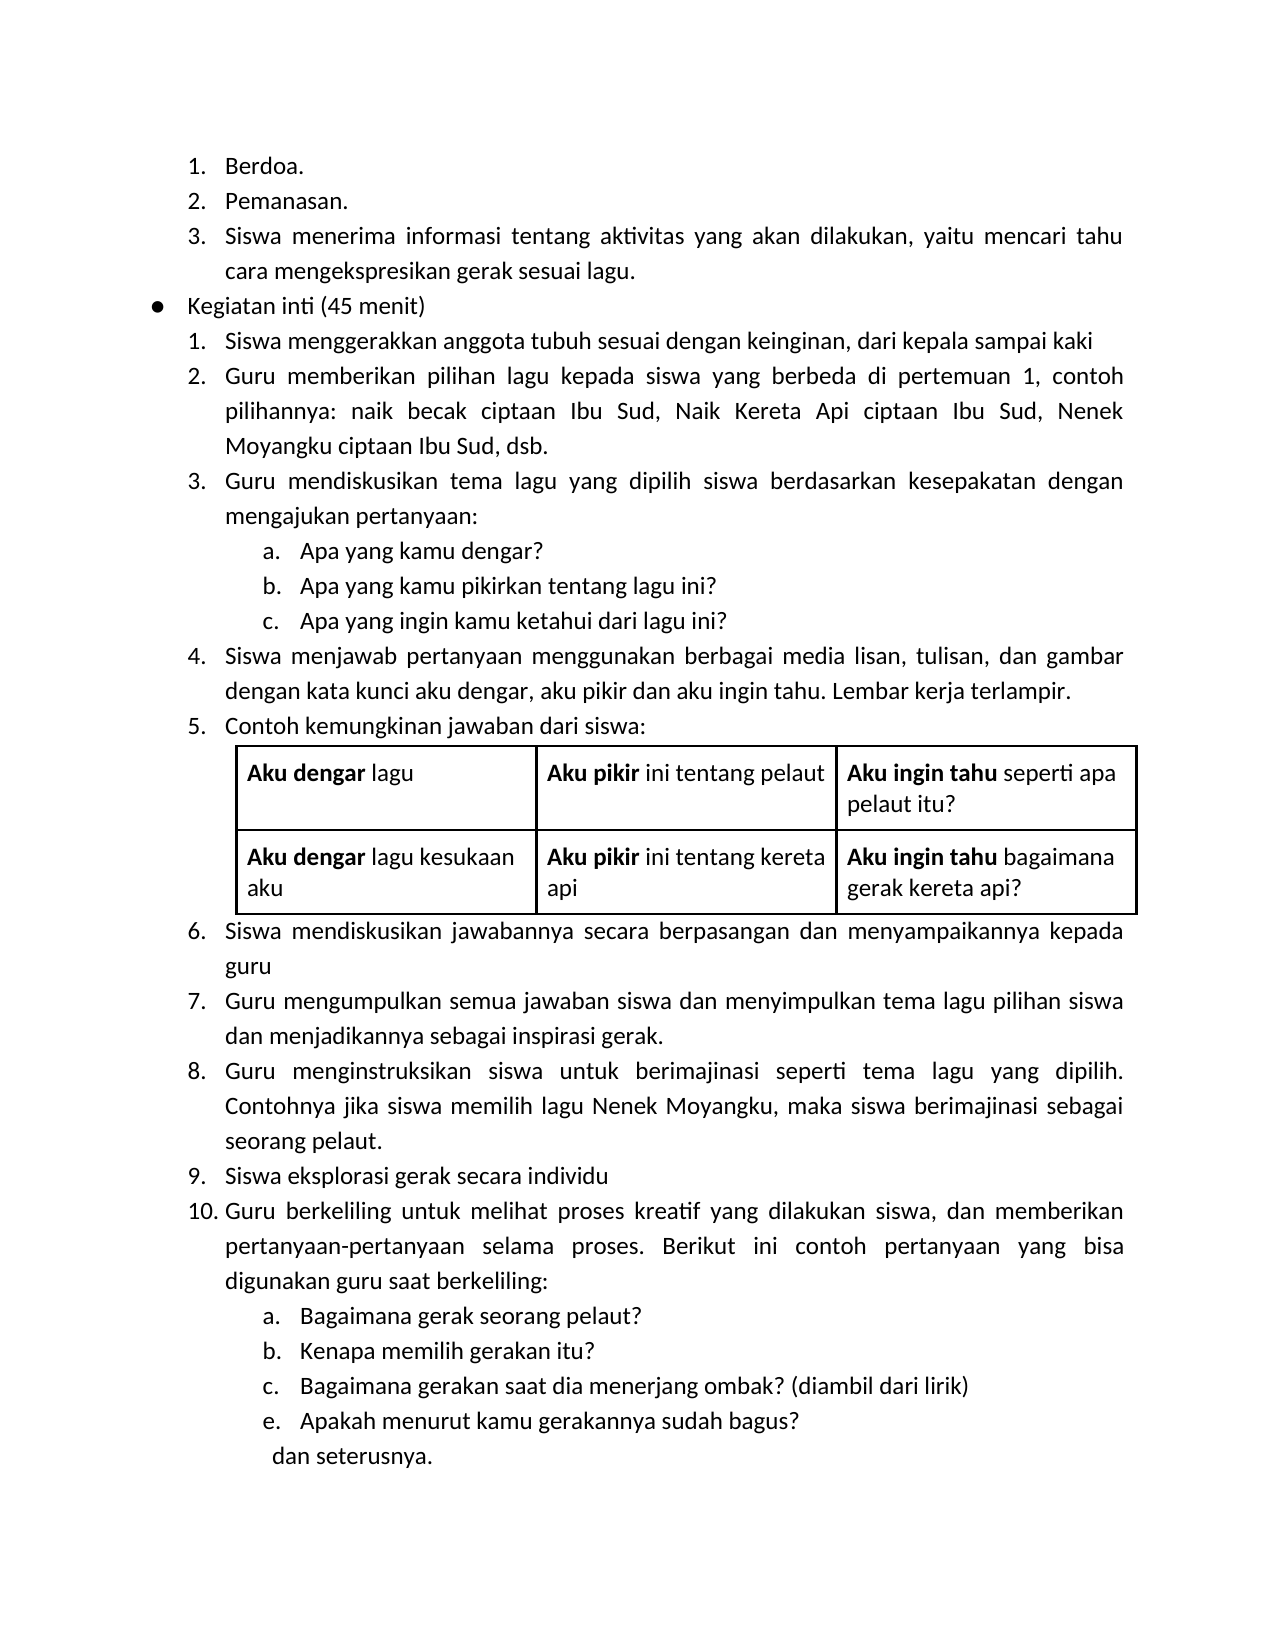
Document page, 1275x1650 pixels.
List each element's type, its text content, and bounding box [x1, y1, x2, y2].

list Contoh kemungkinan jawaban dari siswa: [187, 710, 1125, 741]
list Siswa menjawab pertanyaan menggunakan berbagai media lisan, tulisan, dan gambar dengan kata kunci aku dengar, aku pikir dan aku ingin tahu. Lembar kerja terlampir. [187, 640, 1125, 706]
list Apa yang kamu dengar? [262, 535, 1125, 566]
table_cell Aku dengar lagu kesukaan aku [238, 831, 535, 913]
list Berdoa. [187, 150, 1125, 181]
list Siswa menggerakkan anggota tubuh sesuai dengan keinginan, dari kepala sampai kaki [187, 325, 1125, 356]
list Guru mengumpulkan semua jawaban siswa dan menyimpulkan tema lagu pilihan siswa dan menjadikannya sebagai inspirasi gerak. [187, 985, 1125, 1051]
list Pemanasan. [187, 185, 1125, 216]
list Guru mendiskusikan tema lagu yang dipilih siswa berdasarkan kesepakatan dengan mengajukan pertanyaan: [187, 465, 1125, 531]
list Kegiatan inti (45 menit) [150, 290, 1125, 321]
list Bagaimana gerakan saat dia menerjang ombak? (diambil dari lirik) [262, 1370, 1125, 1401]
table_cell Aku pikir ini tentang kereta api [538, 831, 835, 913]
list Kenapa memilih gerakan itu? [262, 1335, 1125, 1366]
list Bagaimana gerak seorang pelaut? [262, 1300, 1125, 1331]
table_header Aku dengar lagu [238, 747, 535, 829]
list Apa yang ingin kamu ketahui dari lagu ini? [262, 605, 1125, 636]
list Guru memberikan pilihan lagu kepada siswa yang berbeda di pertemuan 1, contoh pilihannya: naik becak ciptaan Ibu Sud, Naik Kereta Api ciptaan Ibu Sud, Nenek Moyangku ciptaan Ibu Sud, dsb. [187, 360, 1125, 461]
list Siswa eksplorasi gerak secara individu [187, 1160, 1125, 1191]
text dan seterusnya. [272, 1440, 1125, 1471]
list Apakah menurut kamu gerakannya sudah bagus? [262, 1405, 1125, 1436]
list Guru berkeliling untuk melihat proses kreatif yang dilakukan siswa, dan memberikan pertanyaan-pertanyaan selama proses. Berikut ini contoh pertanyaan yang bisa digunakan guru saat berkeliling: [187, 1195, 1125, 1296]
list Guru menginstruksikan siswa untuk berimajinasi seperti tema lagu yang dipilih. Contohnya jika siswa memilih lagu Nenek Moyangku, maka siswa berimajinasi sebagai seorang pelaut. [187, 1055, 1125, 1156]
list Siswa menerima informasi tentang aktivitas yang akan dilakukan, yaitu mencari tahu cara mengekspresikan gerak sesuai lagu. [187, 220, 1125, 286]
list Siswa mendiskusikan jawabannya secara berpasangan dan menyampaikannya kepada guru [187, 915, 1125, 981]
list Apa yang kamu pikirkan tentang lagu ini? [262, 570, 1125, 601]
table_header Aku ingin tahu seperti apa pelaut itu? [838, 747, 1135, 829]
table_header Aku pikir ini tentang pelaut [538, 747, 835, 829]
table_cell Aku ingin tahu bagaimana gerak kereta api? [838, 831, 1135, 913]
